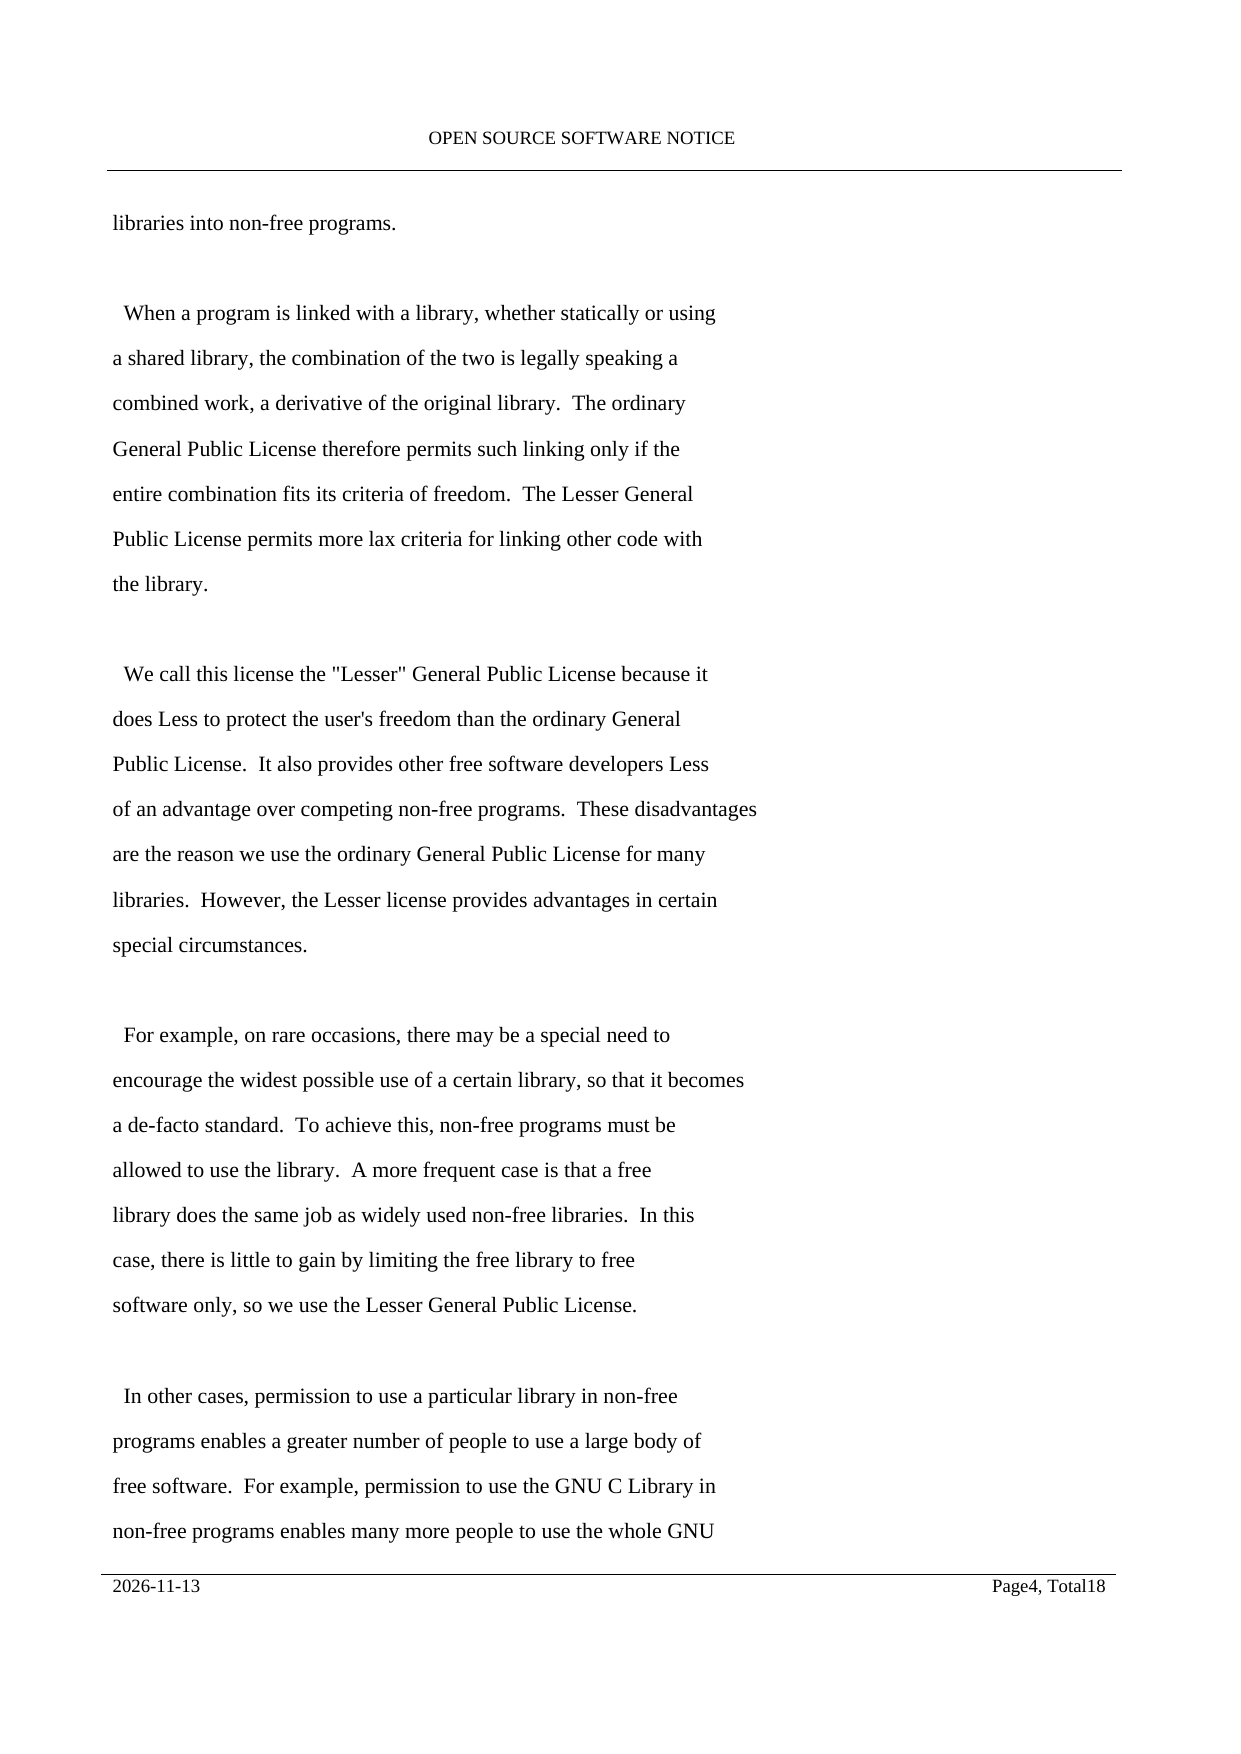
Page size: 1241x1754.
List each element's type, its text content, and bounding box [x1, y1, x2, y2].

text encourage the widest possible use of a certain library, so that it becomes [112, 1063, 1128, 1096]
text library does the same job as widely used non-free libraries. In this [112, 1199, 1128, 1231]
text Public License. It also provides other free software developers Less [112, 748, 1128, 780]
text We call this license the "Lesser" General Public License because it [112, 657, 1128, 690]
text the library. [112, 567, 1128, 600]
text When a program is linked with a library, whether statically or using [112, 297, 1128, 329]
text Public License permits more lax criteria for linking other code with [112, 522, 1128, 554]
text allowed to use the library. A more frequent case is that a free [112, 1153, 1128, 1186]
text a shared library, the combination of the two is legally speaking a [112, 342, 1128, 374]
text non-free programs enables many more people to use the whole GNU [112, 1514, 1128, 1547]
text a de-facto standard. To achieve this, non-free programs must be [112, 1108, 1128, 1141]
text of an advantage over competing non-free programs. These disadvantages [112, 793, 1128, 825]
text software only, so we use the Lesser General Public License. [112, 1289, 1128, 1321]
text special circumstances. [112, 928, 1128, 961]
text free software. For example, permission to use the GNU C Library in [112, 1469, 1128, 1502]
text For example, on rare occasions, there may be a special need to [112, 1018, 1128, 1051]
text are the reason we use the ordinary General Public License for many [112, 838, 1128, 870]
text case, there is little to gain by limiting the free library to free [112, 1244, 1128, 1276]
text libraries. However, the Lesser license provides advantages in certain [112, 883, 1128, 915]
text entire combination fits its criteria of freedom. The Lesser General [112, 477, 1128, 509]
text General Public License therefore permits such linking only if the [112, 432, 1128, 464]
text libraries into non-free programs. [112, 206, 1128, 239]
text does Less to protect the user's freedom than the ordinary General [112, 702, 1128, 735]
text In other cases, permission to use a particular library in non-free [112, 1379, 1128, 1412]
text programs enables a greater number of people to use a large body of [112, 1424, 1128, 1457]
text combined work, a derivative of the original library. The ordinary [112, 387, 1128, 419]
